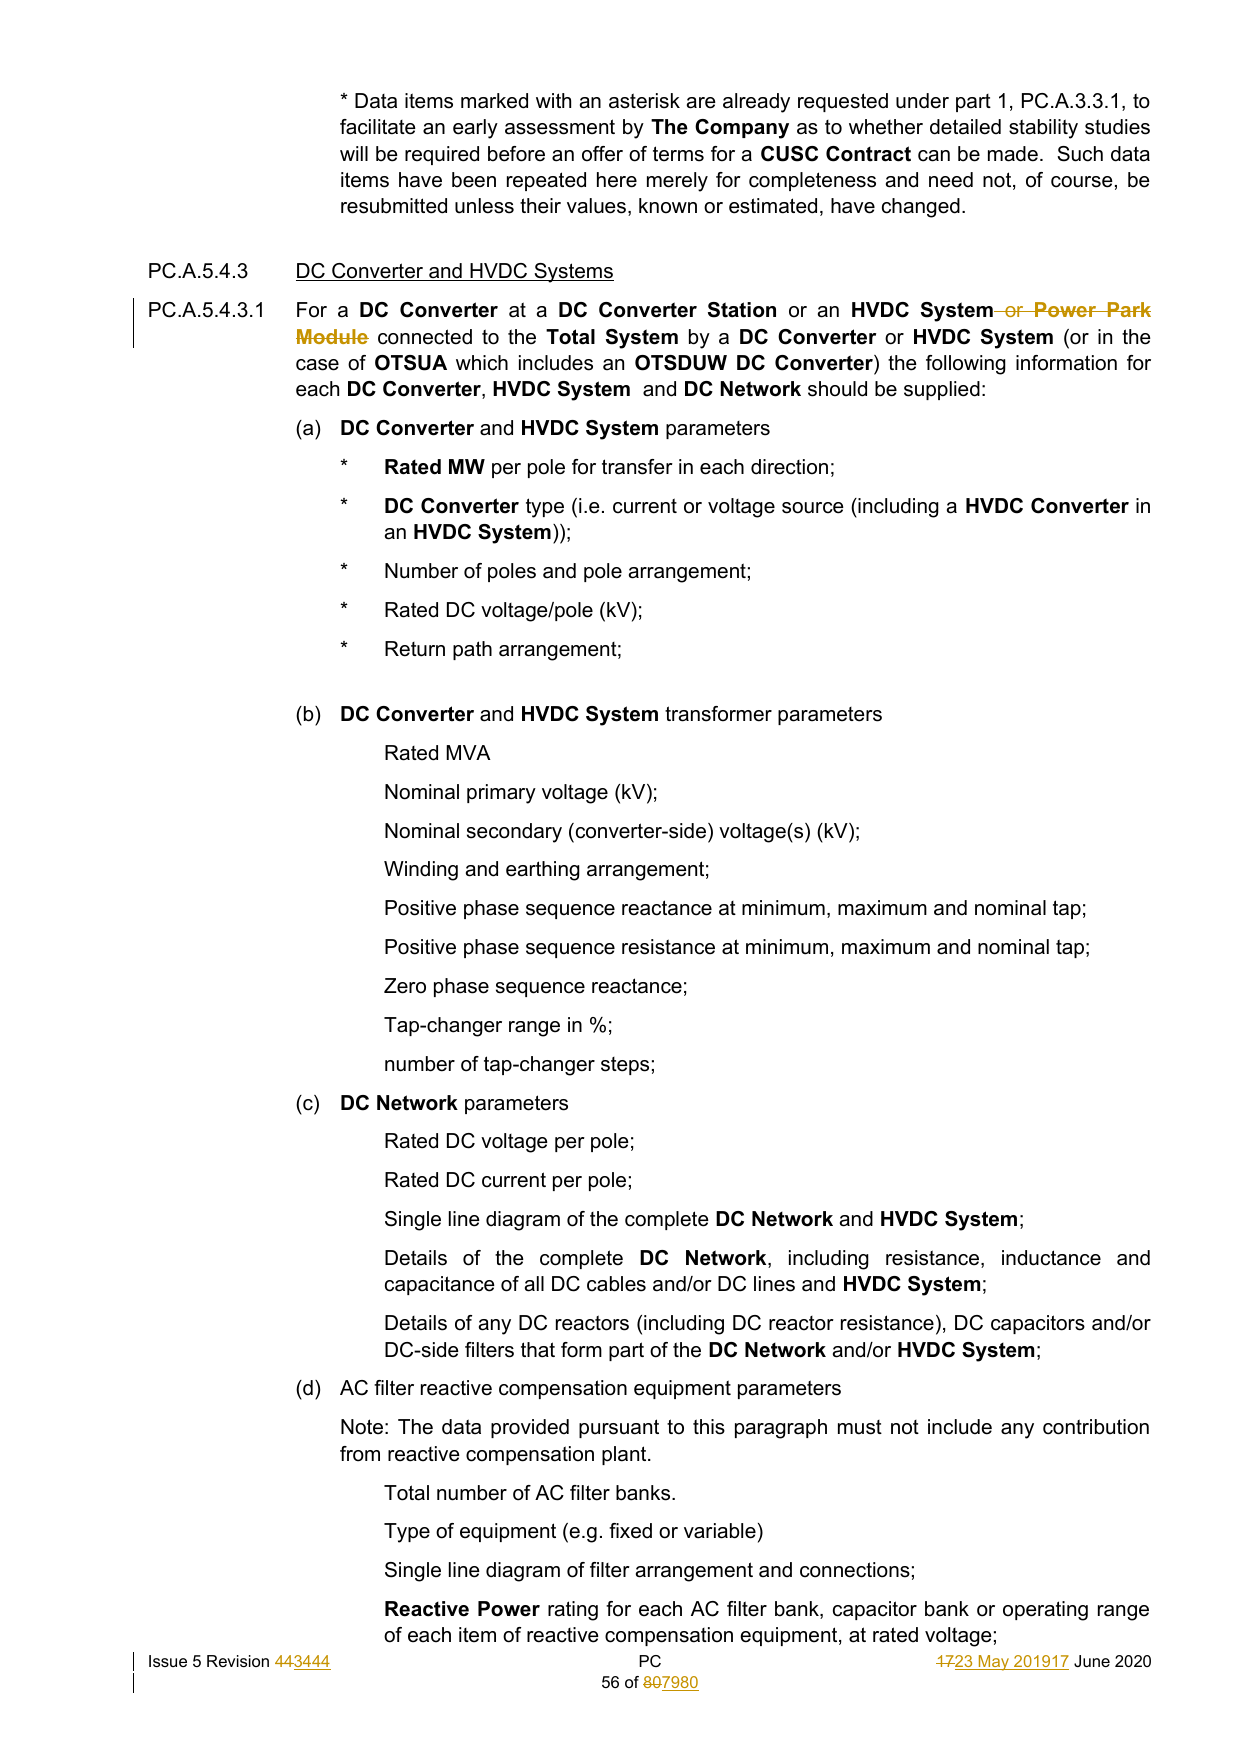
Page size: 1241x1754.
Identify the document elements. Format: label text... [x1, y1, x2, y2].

text * Data items marked with an asterisk are already requested under part 1, PC.A.3.3.1, to facilitate an early assessment by The Company as to whether detailed stability studies will be required before an offer of terms for a CUSC Contract can be made. Such data items have been repeated here merely for completeness and need not, of course, be resubmitted unless their values, known or estimated, have changed. [295, 89, 1152, 218]
text * Rated MW per pole for transfer in each direction; [340, 455, 1152, 479]
text number of tap-changer steps; [340, 1052, 1152, 1076]
text Rated DC current per pole; [340, 1168, 1152, 1192]
text Rated DC voltage per pole; [340, 1129, 1152, 1153]
text Details of any DC reactors (including DC reactor resistance), DC capacitors and/or DC-side filters that form part of the DC Network and/or HVDC System; [340, 1311, 1152, 1361]
text Details of the complete DC Network, including resistance, inductance and capacitance of all DC cables and/or DC lines and HVDC System; [340, 1246, 1152, 1296]
text PC.A.5.4.3.1 For a DC Converter at a DC Converter Station or an HVDC System connected to the Total System by a DC Converter or HVDC System (or in the case of OTSUA which includes an OTSDUW DC Converter) the following information for each DC Converter, HVDC System and DC Network should be supplied: [148, 298, 1152, 401]
text Total number of AC filter banks. [340, 1480, 1152, 1504]
text Reactive Power rating for each AC filter bank, capacitor bank or operating range of each item of reactive compensation equipment, at rated voltage; [340, 1597, 1152, 1647]
text Rated MVA [340, 741, 1152, 765]
text Tap-changer range in %; [340, 1013, 1152, 1037]
text * Number of poles and pole arrangement; [340, 559, 1152, 583]
text Positive phase sequence resistance at minimum, maximum and nominal tap; [340, 935, 1152, 959]
text Positive phase sequence reactance at minimum, maximum and nominal tap; [340, 896, 1152, 920]
text * Rated DC voltage/pole (kV); [340, 598, 1152, 622]
text (b) DC Converter and HVDC System transformer parameters [295, 702, 1152, 726]
text Single line diagram of the complete DC Network and HVDC System; [340, 1207, 1152, 1231]
text Nominal secondary (converter-side) voltage(s) (kV); [340, 818, 1152, 842]
text * DC Converter type (i.e. current or voltage source (including a HVDC Converter in an HVDC System)); [340, 494, 1152, 544]
text Note: The data provided pursuant to this paragraph must not include any contribution from reactive compensation plant. [295, 1415, 1152, 1465]
text Winding and earthing arrangement; [340, 857, 1152, 881]
text Nominal primary voltage (kV); [340, 779, 1152, 803]
text (c) DC Network parameters [295, 1090, 1152, 1114]
text Zero phase sequence reactance; [340, 974, 1152, 998]
text Single line diagram of filter arrangement and connections; [340, 1558, 1152, 1582]
text (a) DC Converter and HVDC System parameters [295, 416, 1152, 440]
text Type of equipment (e.g. fixed or variable) [340, 1519, 1152, 1543]
text (d) AC filter reactive compensation equipment parameters [295, 1376, 1152, 1400]
text PC.A.5.4.3 DC Converter and HVDC Systems [148, 259, 1152, 283]
text * Return path arrangement; [340, 637, 1152, 661]
